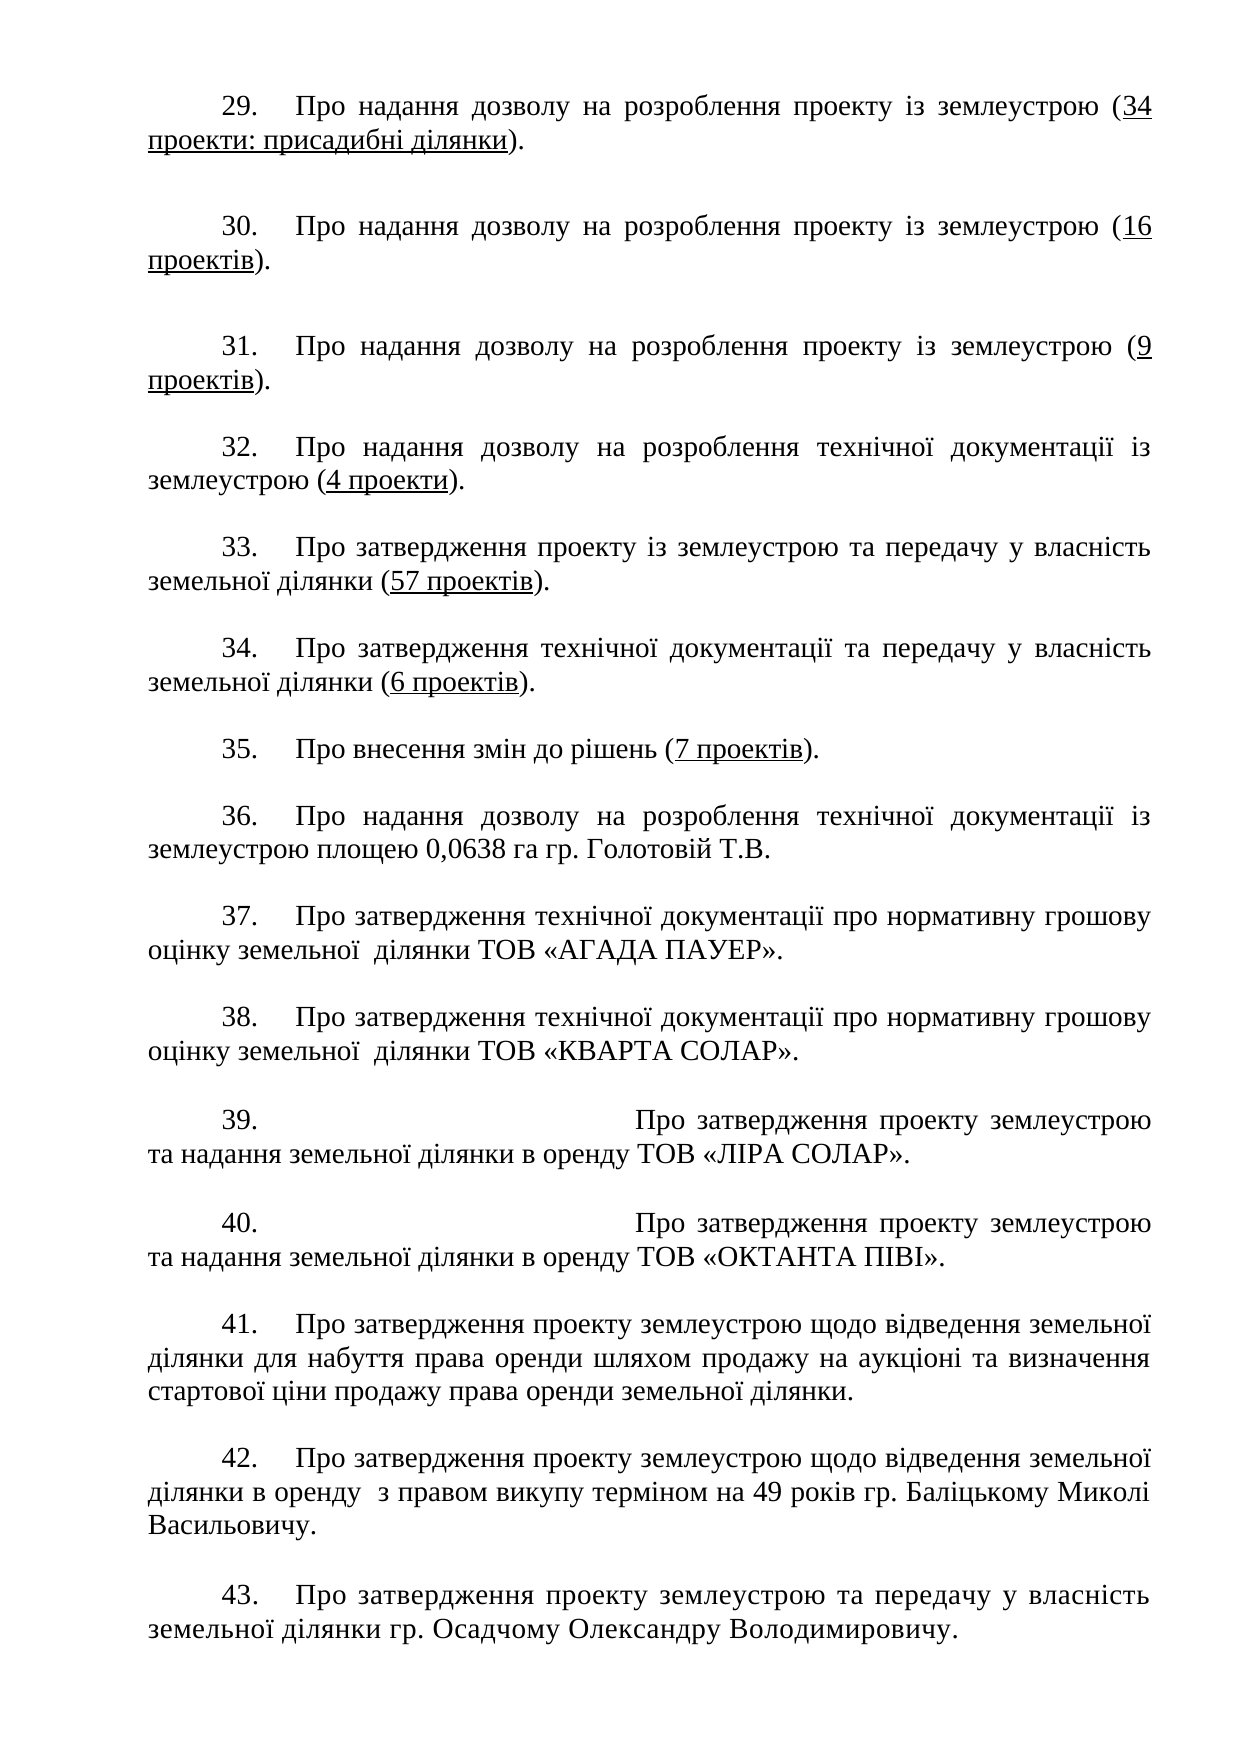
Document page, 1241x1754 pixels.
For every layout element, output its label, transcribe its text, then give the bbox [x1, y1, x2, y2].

list Про надання дозволу на розроблення технічної документації із землеустрою (4 проекти). [148, 429, 1152, 496]
list Про надання дозволу на розроблення проекту із землеустрою (9 проектів). [148, 328, 1152, 395]
list Про затвердження проекту землеустрою щодо відведення земельної ділянки в оренду з правом викупу терміном на 49 років гр. Баліцькому Миколі Васильовичу. [148, 1440, 1152, 1541]
list Про затвердження технічної документації про нормативну грошову оцінку земельної ділянки ТОВ «АГАДА ПАУЕР». [148, 898, 1152, 966]
list Про надання дозволу на розроблення проекту із землеустрою (16 проектів). [148, 208, 1152, 276]
list Про затвердження проекту землеустрою щодо відведення земельної ділянки для набуття права оренди шляхом продажу на аукціоні та визначення стартової ціни продажу права оренди земельної ділянки. [148, 1306, 1152, 1407]
list Про затвердження технічної документації про нормативну грошову оцінку земельної ділянки ТОВ «КВАРТА СОЛАР». [148, 999, 1152, 1066]
list Про затвердження технічної документації та передачу у власність земельної ділянки (6 проектів). [148, 630, 1152, 697]
list Про затвердження проекту землеустрою та надання земельної ділянки в оренду ТОВ «ЛІРА СОЛАР». [148, 1102, 1152, 1169]
list Про внесення змін до рішень (7 проектів). [148, 731, 1152, 764]
list Про затвердження проекту землеустрою та передачу у власність земельної ділянки гр. Осадчому Олександру Володимировичу. [148, 1577, 1152, 1644]
list Про затвердження проекту землеустрою та надання земельної ділянки в оренду ТОВ «ОКТАНТА ПІВІ». [148, 1206, 1152, 1273]
list Про надання дозволу на розроблення проекту із землеустрою (34 проекти: присадибні ділянки). [148, 88, 1152, 156]
list Про затвердження проекту із землеустрою та передачу у власність земельної ділянки (57 проектів). [148, 529, 1152, 597]
list Про надання дозволу на розроблення технічної документації із землеустрою площею гр. Голотовій Т.В. [148, 798, 1152, 865]
